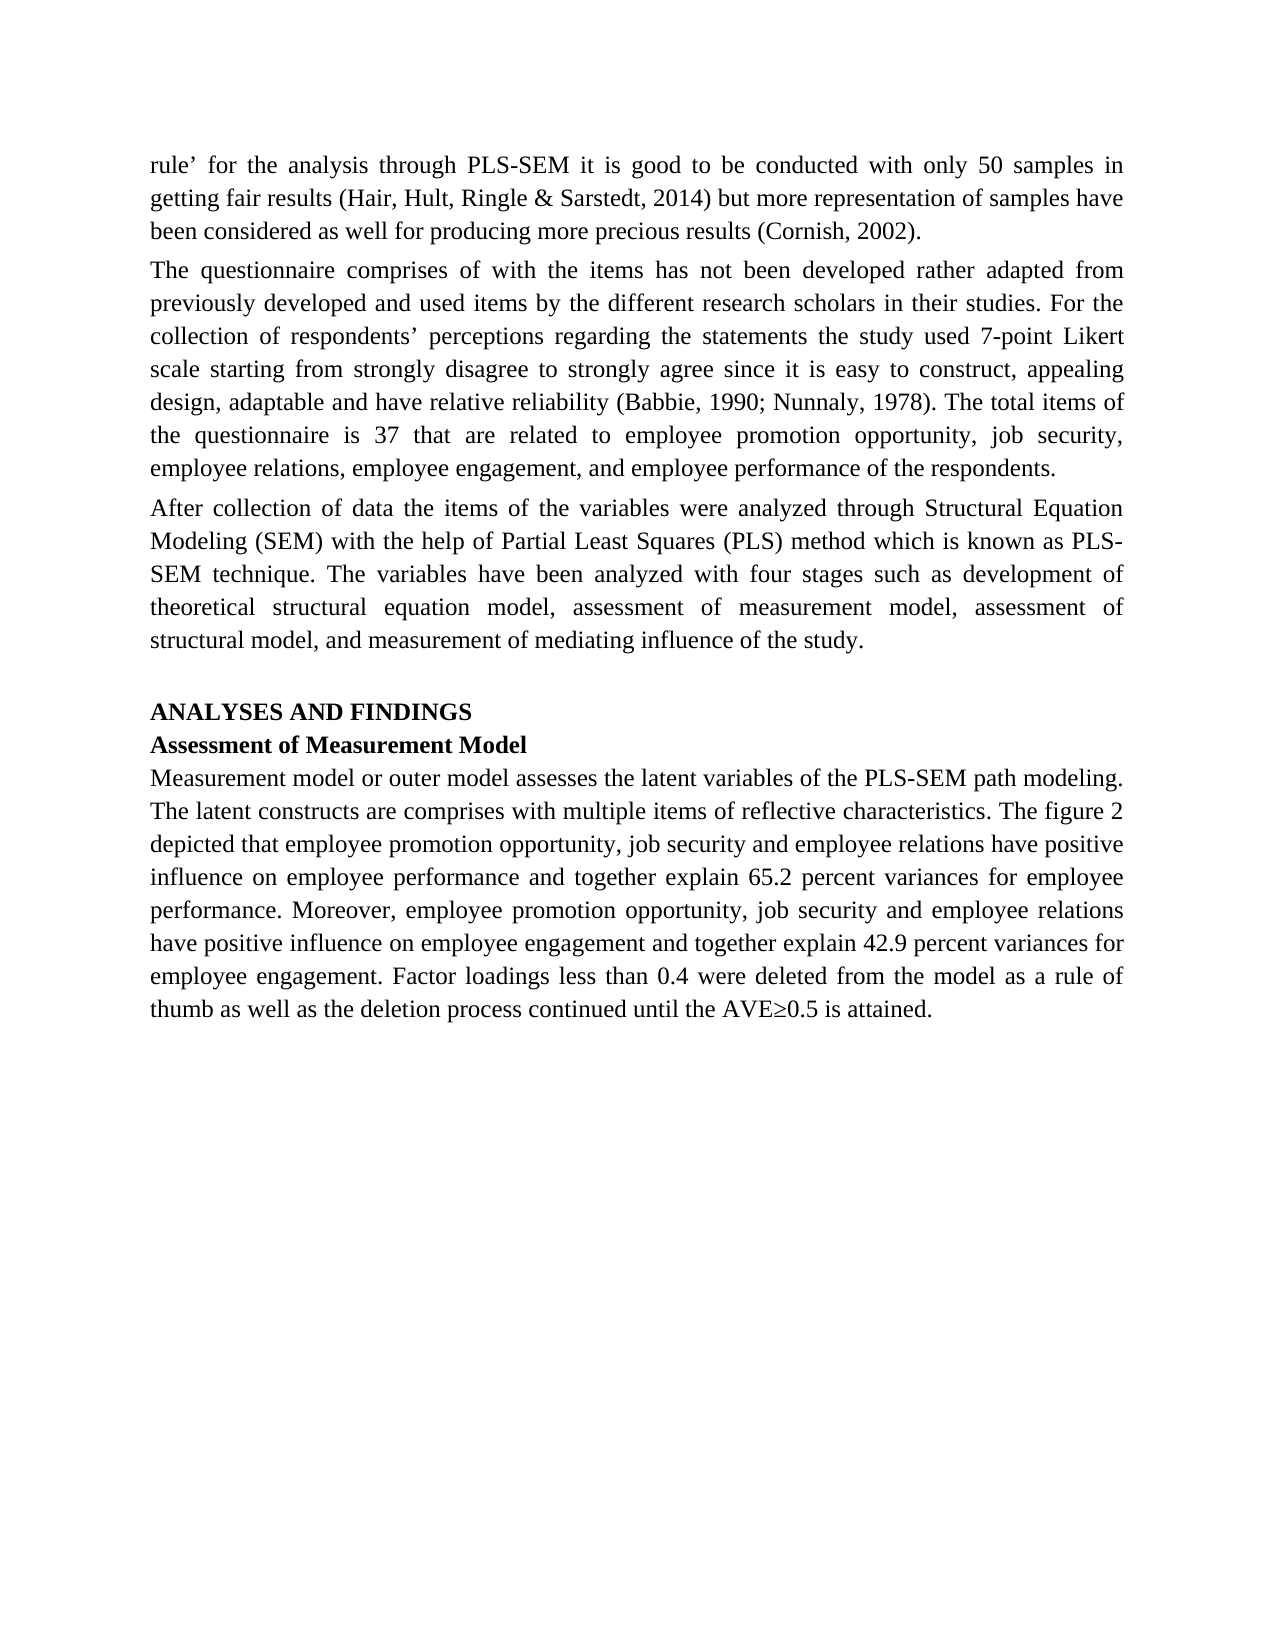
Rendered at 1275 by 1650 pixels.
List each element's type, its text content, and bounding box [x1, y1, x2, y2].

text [150, 150, 1125, 245]
text ANALYSES AND FINDINGS [150, 697, 1125, 726]
text After collection of data the items of the variables were analyzed through Structural Equation Modeling (SEM) with the help of Partial Least Squares (PLS) method which is known as PLS-SEM technique. The variables have been analyzed with four stages such as development of theoretical structural equation model, assessment of measurement model, assessment of structural model, and measurement of mediating influence of the study. [150, 493, 1125, 653]
text Measurement model or outer model assesses the latent variables of the PLS-SEM path modeling. The latent constructs are comprises with multiple items of reflective characteristics. The figure 2 depicted that employee promotion opportunity, job security and employee relations have positive influence on employee performance and together explain 65.2 percent variances for employee performance. Moreover, employee promotion opportunity, job security and employee relations have positive influence on employee engagement and together explain 42.9 percent variances for employee engagement. Factor loadings less than 0.4 were deleted from the model as a rule of thumb as well as the deletion process continued until the AVE≥0.5 is attained. [150, 763, 1125, 1023]
text The questionnaire comprises of with the items has not been developed rather adapted from previously developed and used items by the different research scholars in their studies. For the collection of respondents’ perceptions regarding the statements the study used 7-point Likert scale starting from strongly disagree to strongly agree since it is easy to construct, appealing design, adaptable and have relative reliability (Babbie, 1990; Nunnaly, 1978). The total items of the questionnaire is 37 that are related to employee promotion opportunity, job security, employee relations, employee engagement, and employee performance of the respondents. [150, 255, 1125, 482]
text Assessment of Measurement Model [150, 730, 1125, 759]
